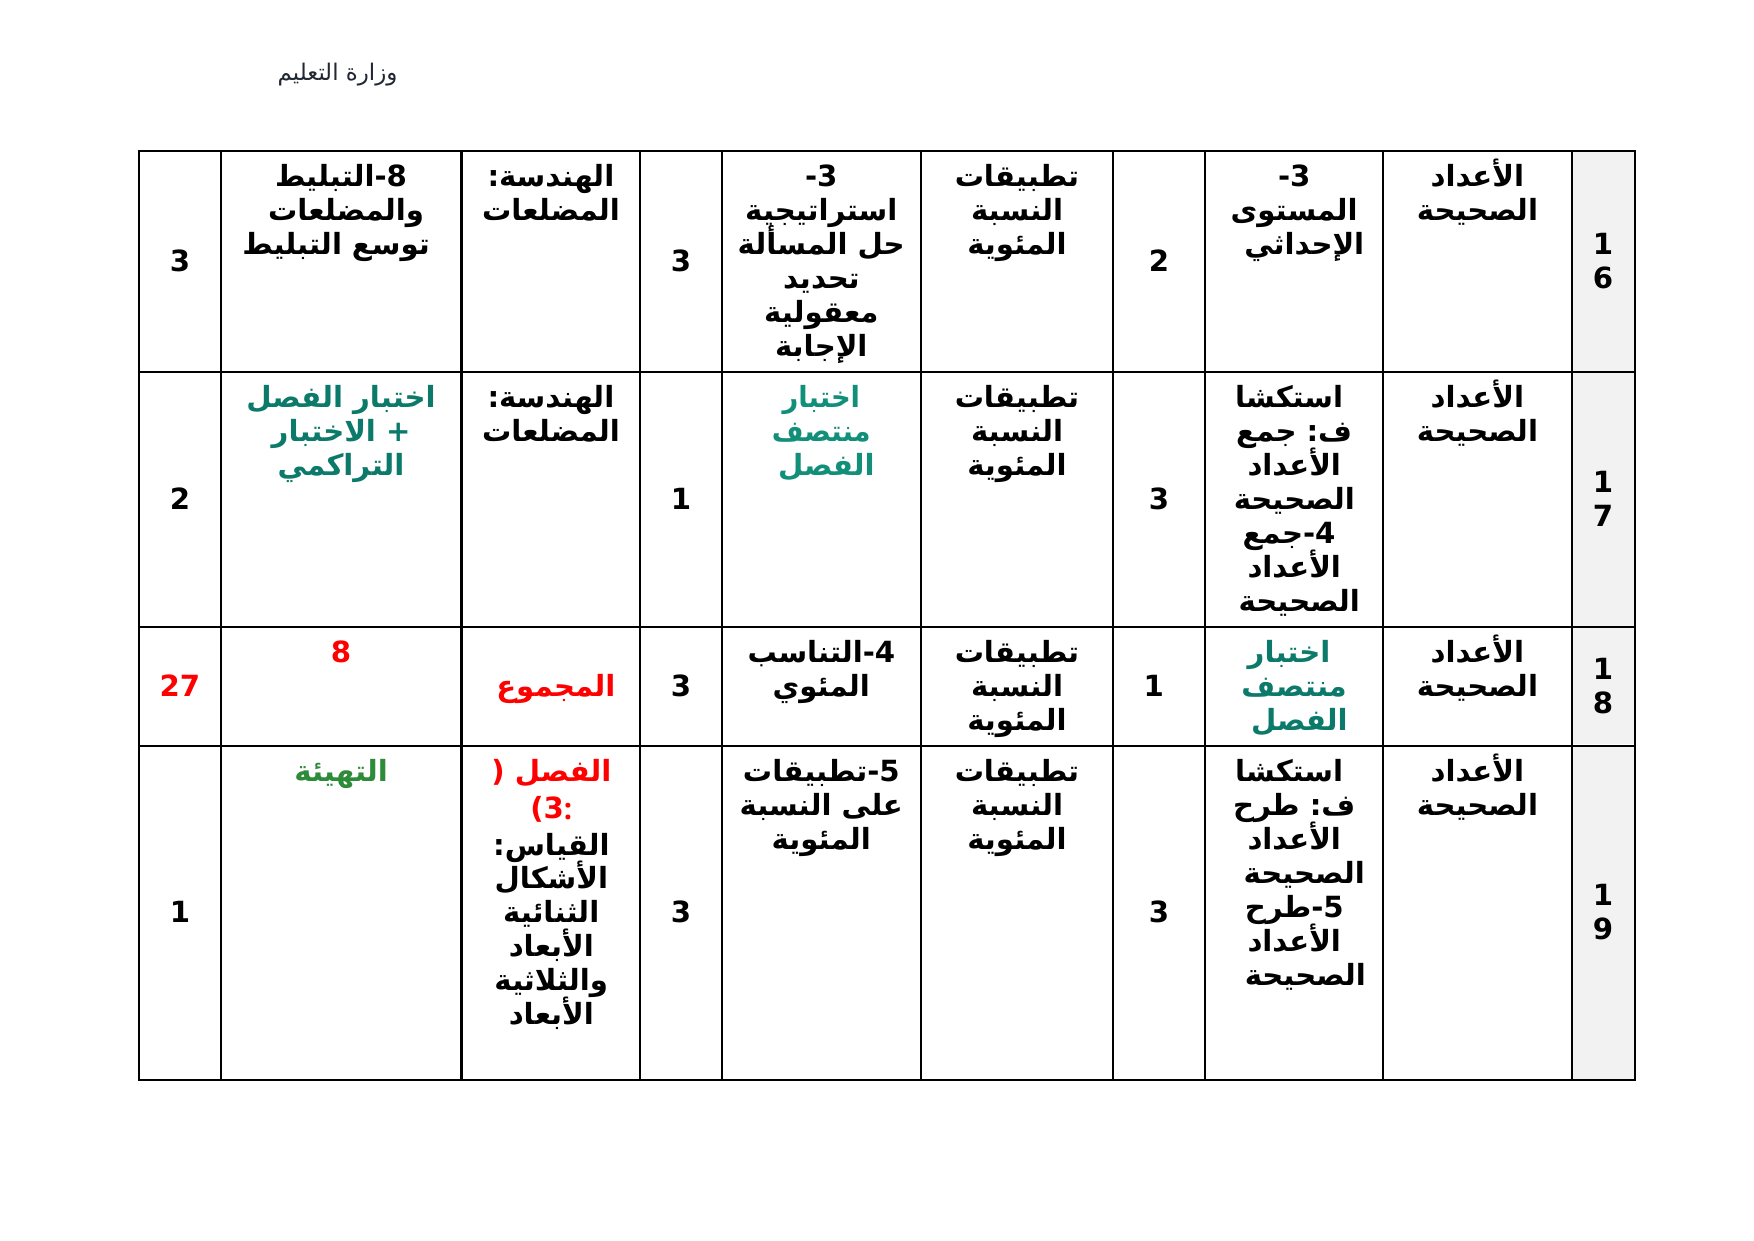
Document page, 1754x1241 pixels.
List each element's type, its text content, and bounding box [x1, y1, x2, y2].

table_cell تطبيقات النسبة المئوية [922, 628, 1112, 744]
table_cell اختبار الفصل + الاختبار التراكمي [222, 373, 460, 626]
table_cell 8 [222, 628, 460, 744]
table_cell الهندسة: المضلعات [463, 373, 639, 626]
table_cell 3 [641, 628, 721, 744]
table_cell 3 [641, 152, 721, 371]
table_cell المجموع [463, 628, 639, 744]
table_cell 2 [1114, 152, 1204, 371]
table_cell 1 [1114, 628, 1204, 744]
table_cell 27 [140, 628, 220, 744]
table_cell الأعداد الصحيحة [1384, 152, 1571, 371]
table_cell الأعداد الصحيحة [1384, 373, 1571, 626]
table_cell الأعداد الصحيحة [1384, 628, 1571, 744]
table_cell 17 [1573, 373, 1634, 626]
table_cell 3 [140, 152, 220, 371]
table_cell 3 [1114, 373, 1204, 626]
table_cell تطبيقات النسبة المئوية [922, 373, 1112, 626]
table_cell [922, 152, 1112, 371]
table_cell الهندسة: المضلعات [463, 152, 639, 371]
table_cell 19 [1573, 747, 1634, 1079]
table_cell التهيئة [222, 747, 460, 1079]
table_cell استكشاف: جمع الأعداد الصحيحة 4-جمع الأعداد الصحيحة [1206, 373, 1382, 626]
table_cell 1 [641, 373, 721, 626]
table_cell اختبار منتصف الفصل [723, 373, 920, 626]
table_cell استكشاف: طرح الأعداد الصحيحة 5-طرح الأعداد الصحيحة [1206, 747, 1382, 1079]
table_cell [922, 747, 1112, 1079]
table_cell 4-التناسب المئوي [723, 628, 920, 744]
table_cell 2 [140, 373, 220, 626]
table_cell 8-التبليط والمضلعات توسع التبليط [222, 152, 460, 371]
table_cell 16 [1573, 152, 1634, 371]
table_cell 3-المستوى الإحداثي [1206, 152, 1382, 371]
table_cell 3 [1114, 747, 1204, 1079]
table_cell 18 [1573, 628, 1634, 744]
table_cell الأعداد الصحيحة [1384, 747, 1571, 1079]
table_cell 3 [641, 747, 721, 1079]
table_cell الفصل (3): القياس: الأشكال الثنائية الأبعاد والثلاثية الأبعاد [463, 747, 639, 1079]
table_cell 3-استراتيجية حل المسألة تحديد معقولية الإجابة [723, 152, 920, 371]
table_cell اختبار منتصف الفصل [1206, 628, 1382, 744]
table_cell 1 [140, 747, 220, 1079]
table_cell 5-تطبيقات على النسبة المئوية [723, 747, 920, 1079]
